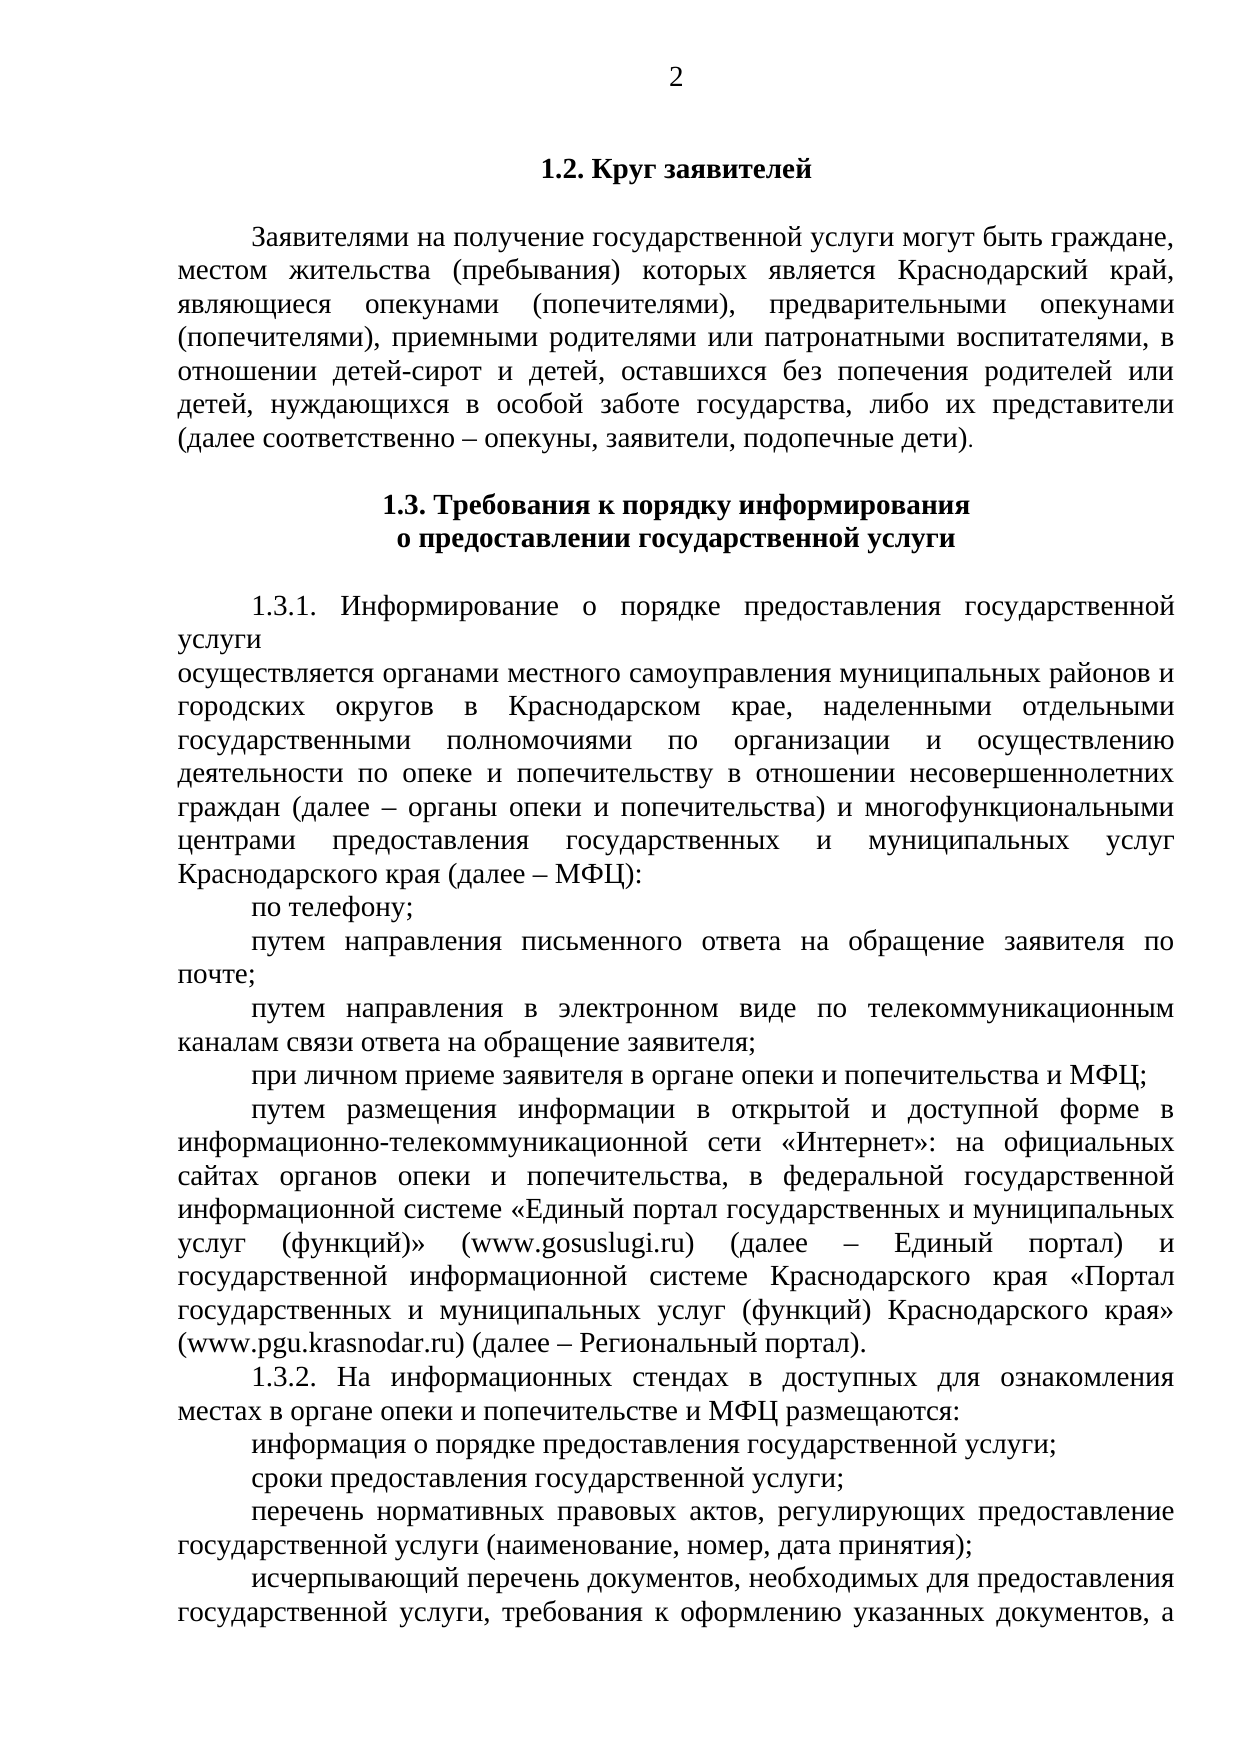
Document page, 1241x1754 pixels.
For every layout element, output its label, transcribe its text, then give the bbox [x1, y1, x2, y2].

text путем размещения информации в открытой и доступной форме в информационно-телекоммуникационной сети «Интернет»: на официальных сайтах органов опеки и попечительства, в федеральной государственной информационной системе «Единый портал государственных и муниципальных услуг (функций)» (www.gosuslugi.ru) (далее – Единый портал) и государственной информационной системе Краснодарского края «Портал государственных и муниципальных услуг (функций) Краснодарского края» (www.pgu.krasnodar.ru) (далее – Региональный портал). [177, 1091, 1175, 1359]
text по телефону; [177, 889, 1175, 923]
text информация о порядке предоставления государственной услуги; [177, 1426, 1175, 1460]
text 1.3.1. Информирование о порядке предоставления государственной услуги [177, 588, 1175, 655]
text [177, 1560, 1175, 1627]
title 1.2. Круг заявителей [177, 152, 1175, 185]
title 1.3. Требования к порядку информирования [177, 487, 1175, 521]
text путем направления в электронном виде по телекоммуникационным каналам связи ответа на обращение заявителя; [177, 990, 1175, 1057]
text перечень нормативных правовых актов, регулирующих предоставление государственной услуги (наименование, номер, дата принятия); [177, 1493, 1175, 1560]
text 1.3.2. На информационных стендах в доступных для ознакомления местах в органе опеки и попечительстве и МФЦ размещаются: [177, 1359, 1175, 1426]
text сроки предоставления государственной услуги; [177, 1460, 1175, 1493]
text Заявителями на получение государственной услуги могут быть граждане, местом жительства (пребывания) которых является Краснодарский край, являющиеся опекунами (попечителями), предварительными опекунами (попечителями), приемными родителями или патронатными воспитателями, в отношении детей-сирот и детей, оставшихся без попечения родителей или детей, нуждающихся в особой заботе государства, либо их представители (далее соответственно – опекуны, заявители, подопечные дети). [177, 219, 1175, 453]
text осуществляется органами местного самоуправления муниципальных районов и городских округов в Краснодарском крае, наделенными отдельными государственными полномочиями по организации и осуществлению деятельности по опеке и попечительству в отношении несовершеннолетних граждан (далее – органы опеки и попечительства) и многофункциональными центрами предоставления государственных и муниципальных услуг Краснодарского края (далее – МФЦ): [177, 655, 1175, 889]
text путем направления письменного ответа на обращение заявителя по почте; [177, 923, 1175, 990]
text при личном приеме заявителя в органе опеки и попечительства и МФЦ; [177, 1057, 1175, 1091]
title о предоставлении государственной услуги [177, 521, 1175, 554]
